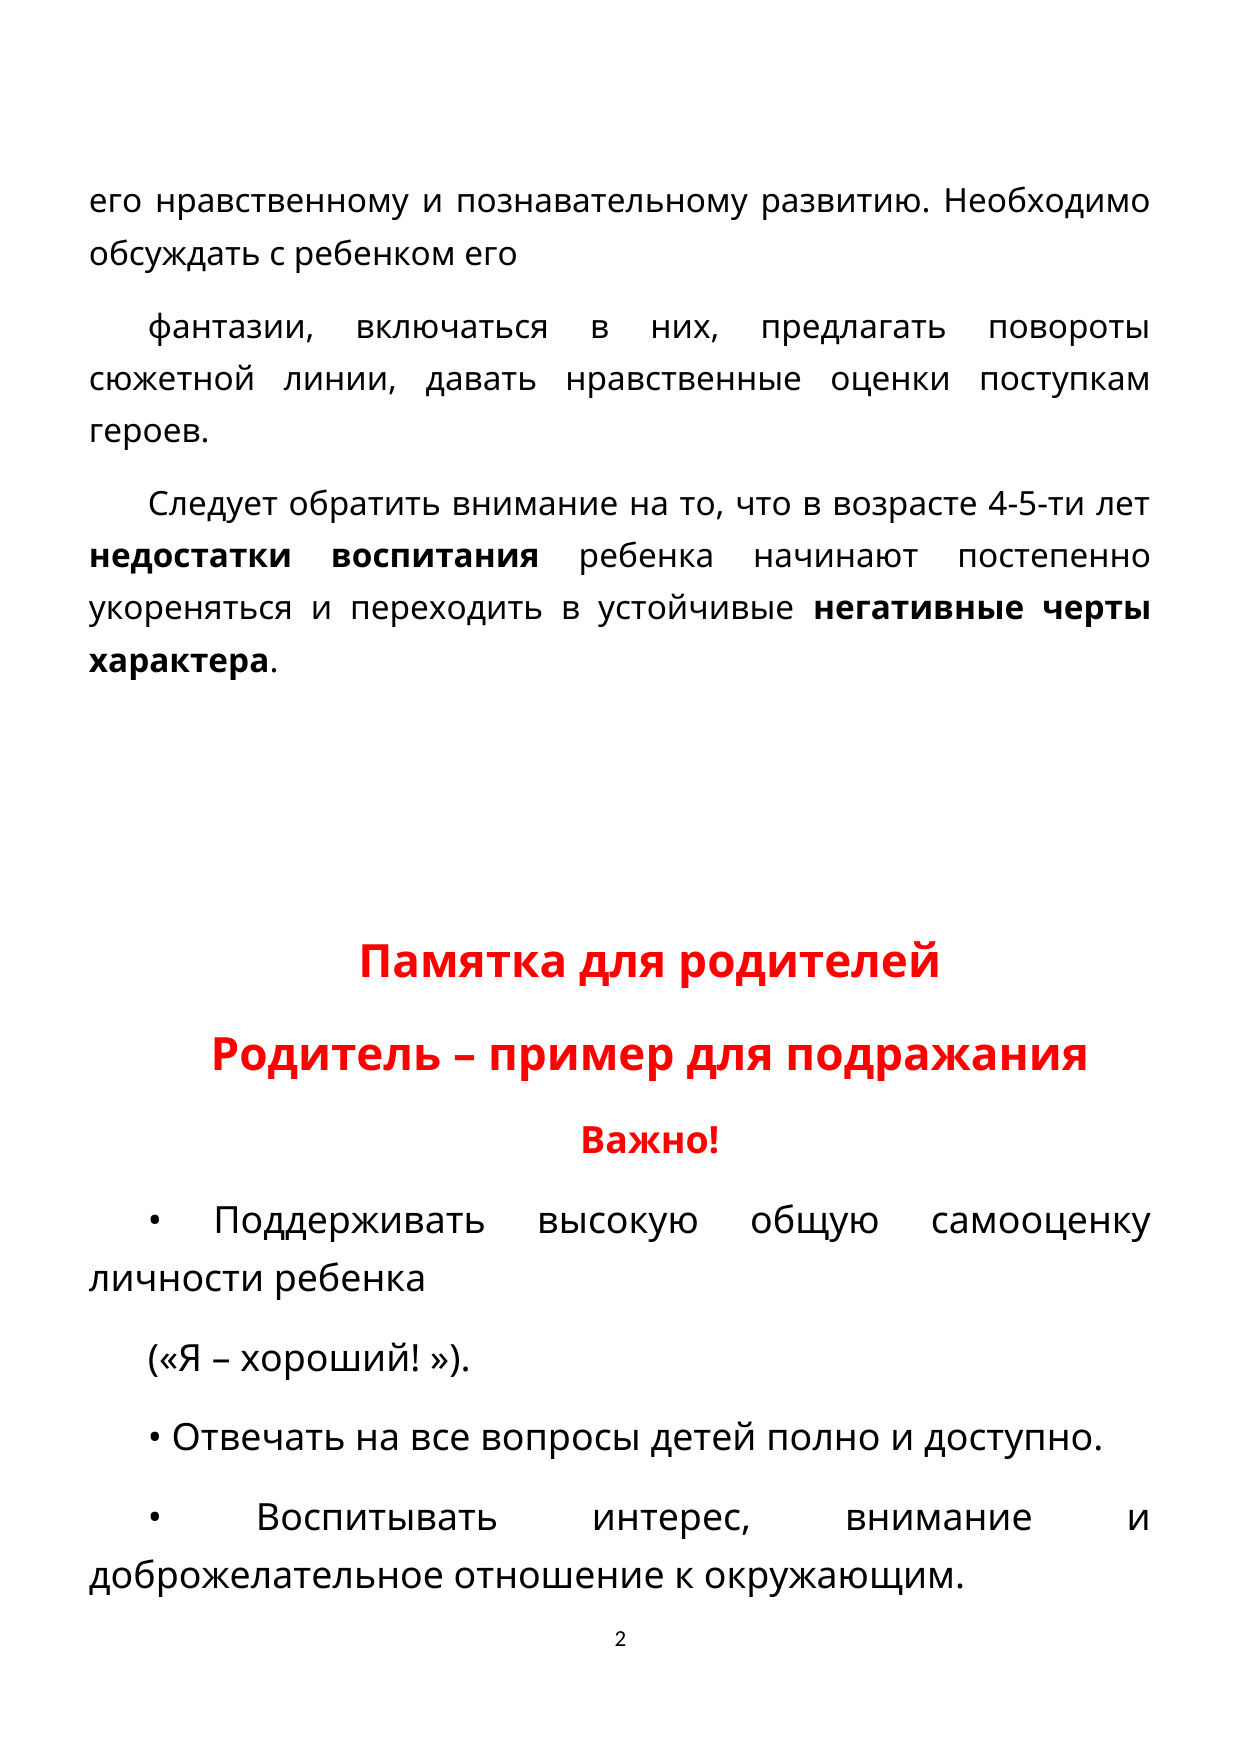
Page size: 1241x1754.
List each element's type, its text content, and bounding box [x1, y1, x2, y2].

text фантазии, включаться в них, предлагать повороты сюжетной линии, давать нравственные оценки поступкам героев. [89, 302, 1152, 452]
text Памятка для родителей [89, 928, 1152, 991]
text • Поддерживать высокую общую самооценку личности ребенка [89, 1193, 1152, 1303]
text Следует обратить внимание на то, что в возрасте 4-5-ти лет недостатки воспитания ребенка начинают постепенно укореняться и переходить в устойчивые негативные черты характера. [89, 480, 1152, 682]
text • Отвечать на все вопросы детей полно и доступно. [89, 1411, 1152, 1462]
text Родитель – пример для подражания [89, 1021, 1152, 1083]
text Важно! [89, 1113, 1152, 1164]
text • Воспитывать интерес, внимание и доброжелательное отношение к окружающим. [89, 1490, 1152, 1600]
text («Я – хороший! »). [89, 1331, 1152, 1382]
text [89, 177, 1152, 275]
